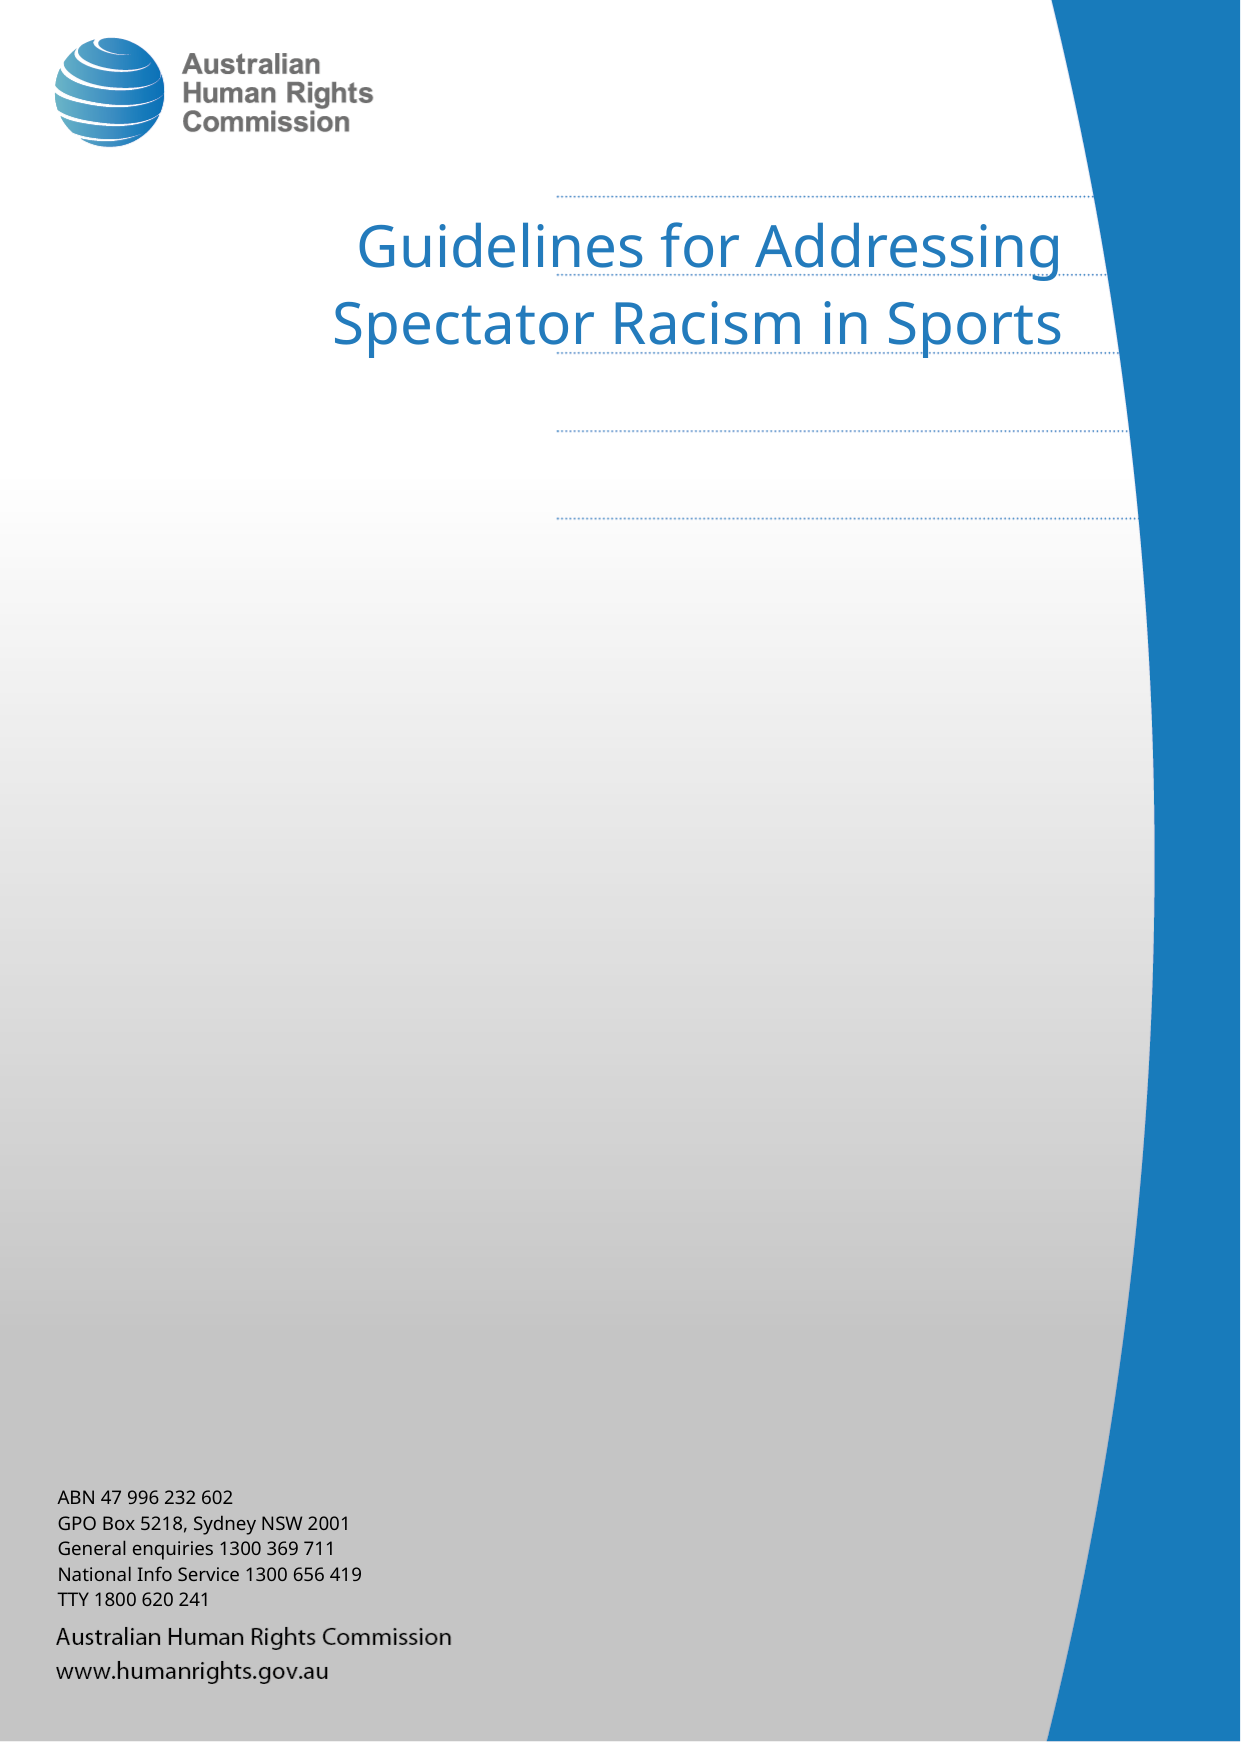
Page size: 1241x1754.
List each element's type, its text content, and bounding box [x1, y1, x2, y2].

title Guidelines for Addressing Spectator Racism in Sports [148, 205, 1063, 359]
picture [0, 0, 1241, 1754]
